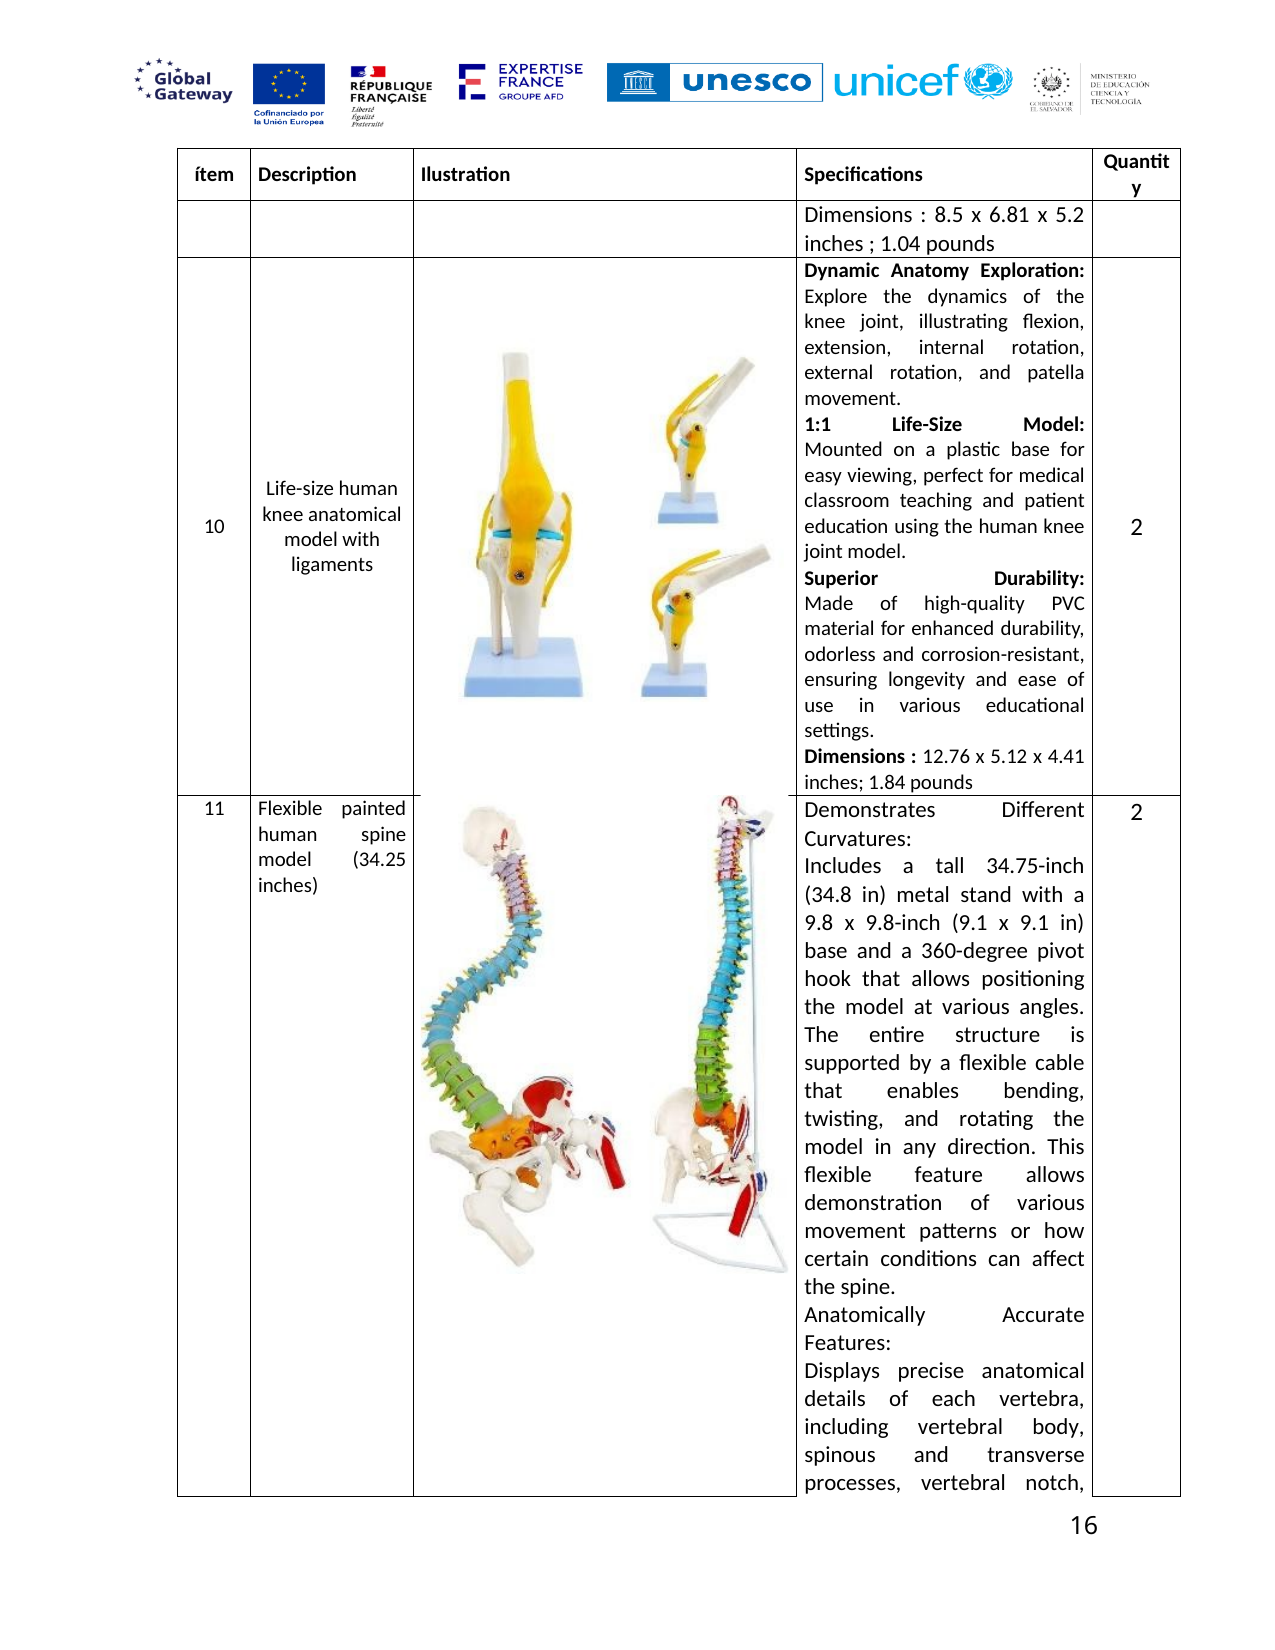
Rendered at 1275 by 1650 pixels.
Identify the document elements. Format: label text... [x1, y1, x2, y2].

table_cell 10 [178, 258, 250, 794]
table_cell 11 [178, 796, 250, 1496]
table_cell [414, 258, 796, 794]
table_header Quantity [1093, 149, 1180, 199]
table_cell Dynamic Anatomy Exploration: Explore the dynamics of the knee joint, illustrating flexion, extension, internal rotation, external rotation, and patella movement. [797, 258, 1092, 410]
table_header Ilustration [414, 149, 796, 199]
table_cell Flexible painted human spine model (34.25 inches) [251, 796, 413, 1496]
table_cell Dimensions : 8.5 x 6.81 x 5.2 inches ; 1.04 pounds [797, 201, 1092, 257]
table_cell Dimensions : 12.76 x 5.12 x 4.41 inches; 1.84 pounds [797, 743, 1092, 794]
table_header ítem [178, 149, 250, 199]
picture [91, 23, 1193, 154]
table_cell 2 [1093, 258, 1180, 794]
table_header Specifications [797, 149, 1092, 199]
table_cell [414, 796, 796, 1496]
table_header Description [251, 149, 413, 199]
table_cell 2 [1093, 796, 1180, 1496]
table_cell 1:1 Life-Size Model: Mounted on a plastic base for easy viewing, perfect for medical classroom teaching and patient education using the human knee joint model. [797, 410, 1092, 564]
table_cell Superior Durability: Made of high-quality PVC material for enhanced durability, odorless and corrosion-resistant, ensuring longevity and ease of use in various educational settings. [797, 564, 1092, 743]
picture [420, 338, 791, 709]
table_cell Life-size human knee anatomical model with ligaments [251, 258, 413, 794]
picture [420, 795, 789, 1274]
